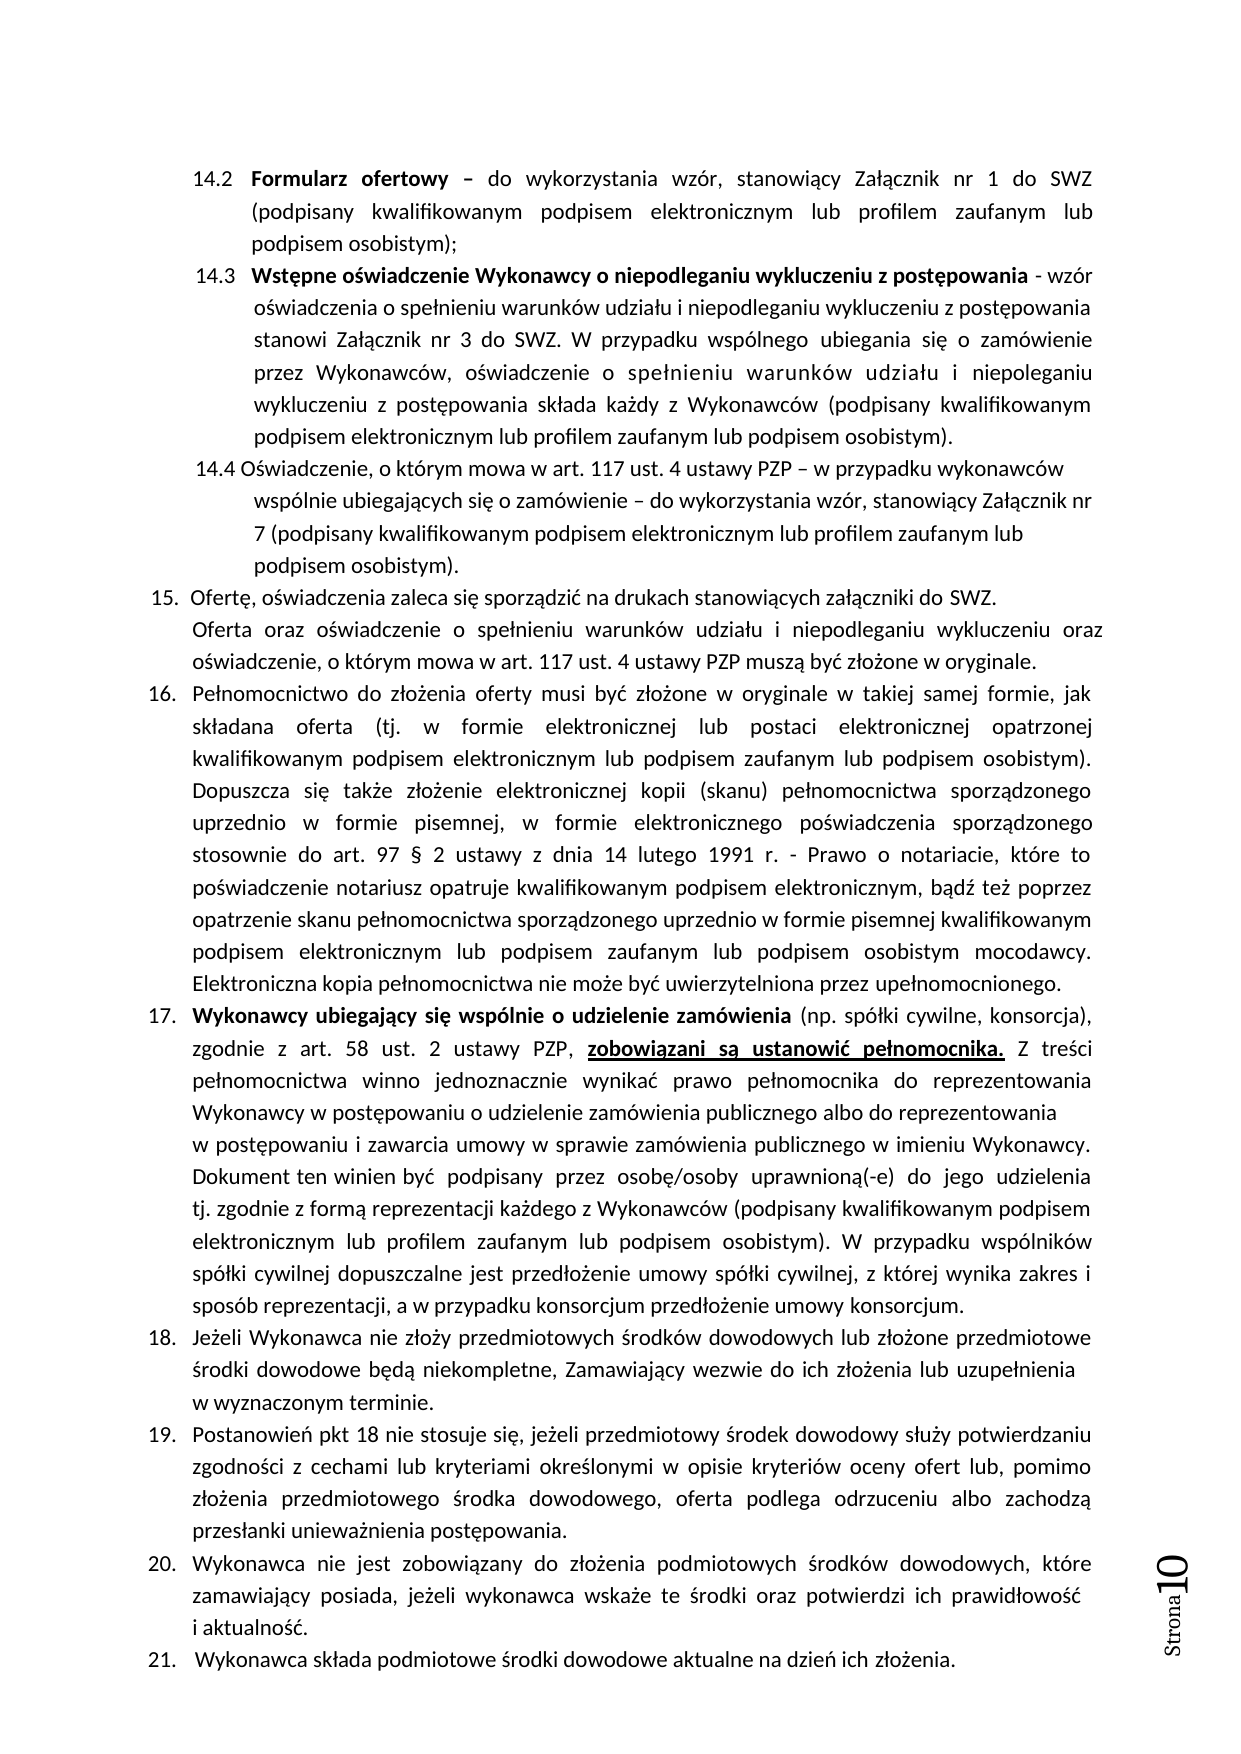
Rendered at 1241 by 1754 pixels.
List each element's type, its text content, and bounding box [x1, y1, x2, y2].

list Wykonawca nie jest zobowiązany do złożenia podmiotowych środków dowodowych, które zamawiający posiada, jeżeli wykonawca wskaże te środki oraz potwierdzi ich prawidłowość i aktualność. [148, 1549, 1093, 1641]
list Wstępne oświadczenie Wykonawcy o niepodleganiu wykluczeniu z postępowania - wzór oświadczenia o spełnieniu warunków udziału i niepodleganiu wykluczeniu z postępowania stanowi Załącznik nr 3 do SWZ. W przypadku wspólnego ubiegania się o zamówienie przez Wykonawców, oświadczenie o spełnieniu warunków udziału i niepoleganiu wykluczeniu z postępowania składa każdy z Wykonawców (podpisany kwalifikowanym podpisem elektronicznym lub profilem zaufanym lub podpisem osobistym). [195, 261, 1093, 450]
list Oferta oraz oświadczenie o spełnieniu warunków udziału i niepodleganiu wykluczeniu oraz oświadczenie, o którym mowa w art. 117 ust. 4 ustawy PZP muszą być złożone w oryginale. [192, 615, 1105, 675]
list Formularz ofertowy – do wykorzystania wzór, stanowiący Załącznik nr 1 do SWZ (podpisany kwalifikowanym podpisem elektronicznym lub profilem zaufanym lub podpisem osobistym); [192, 164, 1093, 257]
list Pełnomocnictwo do złożenia oferty musi być złożone w oryginale w takiej samej formie, jak składana oferta (tj. w formie elektronicznej lub postaci elektronicznej opatrzonej kwalifikowanym podpisem elektronicznym lub podpisem zaufanym lub podpisem osobistym). Dopuszcza się także złożenie elektronicznej kopii (skanu) pełnomocnictwa sporządzonego uprzednio w formie pisemnej, w formie elektronicznego poświadczenia sporządzonego stosownie do art. 97 § 2 ustawy z dnia 14 lutego 1991 r. - Prawo o notariacie, które to poświadczenie notariusz opatruje kwalifikowanym podpisem elektronicznym, bądź też poprzez opatrzenie skanu pełnomocnictwa sporządzonego uprzednio w formie pisemnej kwalifikowanym podpisem elektronicznym lub podpisem zaufanym lub podpisem osobistym mocodawcy. Elektroniczna kopia pełnomocnictwa nie może być uwierzytelniona przez upełnomocnionego. [148, 679, 1093, 997]
list Jeżeli Wykonawca nie złoży przedmiotowych środków dowodowych lub złożone przedmiotowe środki dowodowe będą niekompletne, Zamawiający wezwie do ich złożenia lub uzupełnienia w wyznaczonym terminie. [148, 1323, 1093, 1416]
list Postanowień pkt 18 nie stosuje się, jeżeli przedmiotowy środek dowodowy służy potwierdzaniu zgodności z cechami lub kryteriami określonymi w opisie kryteriów oceny ofert lub, pomimo złożenia przedmiotowego środka dowodowego, oferta podlega odrzuceniu albo zachodzą przesłanki unieważnienia postępowania. [148, 1420, 1093, 1544]
list Wykonawcy ubiegający się wspólnie o udzielenie zamówienia (np. spółki cywilne, konsorcja), zgodnie z art. 58 ust. 2 ustawy PZP, zobowiązani są ustanowić pełnomocnika. Z treści pełnomocnictwa winno jednoznacznie wynikać prawo pełnomocnika do reprezentowania Wykonawcy w postępowaniu o udzielenie zamówienia publicznego albo do reprezentowania w postępowaniu i zawarcia umowy w sprawie zamówienia publicznego w imieniu Wykonawcy. Dokument ten winien być podpisany przez osobę/osoby uprawnioną(-e) do jego udzielenia tj. zgodnie z formą reprezentacji każdego z Wykonawców (podpisany kwalifikowanym podpisem elektronicznym lub profilem zaufanym lub podpisem osobistym). W przypadku wspólników spółki cywilnej dopuszczalne jest przedłożenie umowy spółki cywilnej, z której wynika zakres i sposób reprezentacji, a w przypadku konsorcjum przedłożenie umowy konsorcjum. [148, 1001, 1093, 1319]
list Wykonawca składa podmiotowe środki dowodowe aktualne na dzień ich złożenia. [148, 1645, 1105, 1673]
text 14.4 Oświadczenie, o którym mowa w art. 117 ust. 4 ustawy PZP – w przypadku wykonawców wspólnie ubiegających się o zamówienie – do wykorzystania wzór, stanowiący Załącznik nr 7 (podpisany kwalifikowanym podpisem elektronicznym lub profilem zaufanym lub podpisem osobistym). [195, 454, 1095, 579]
list Ofertę, oświadczenia zaleca się sporządzić na drukach stanowiących załączniki do SWZ. [150, 583, 1105, 611]
